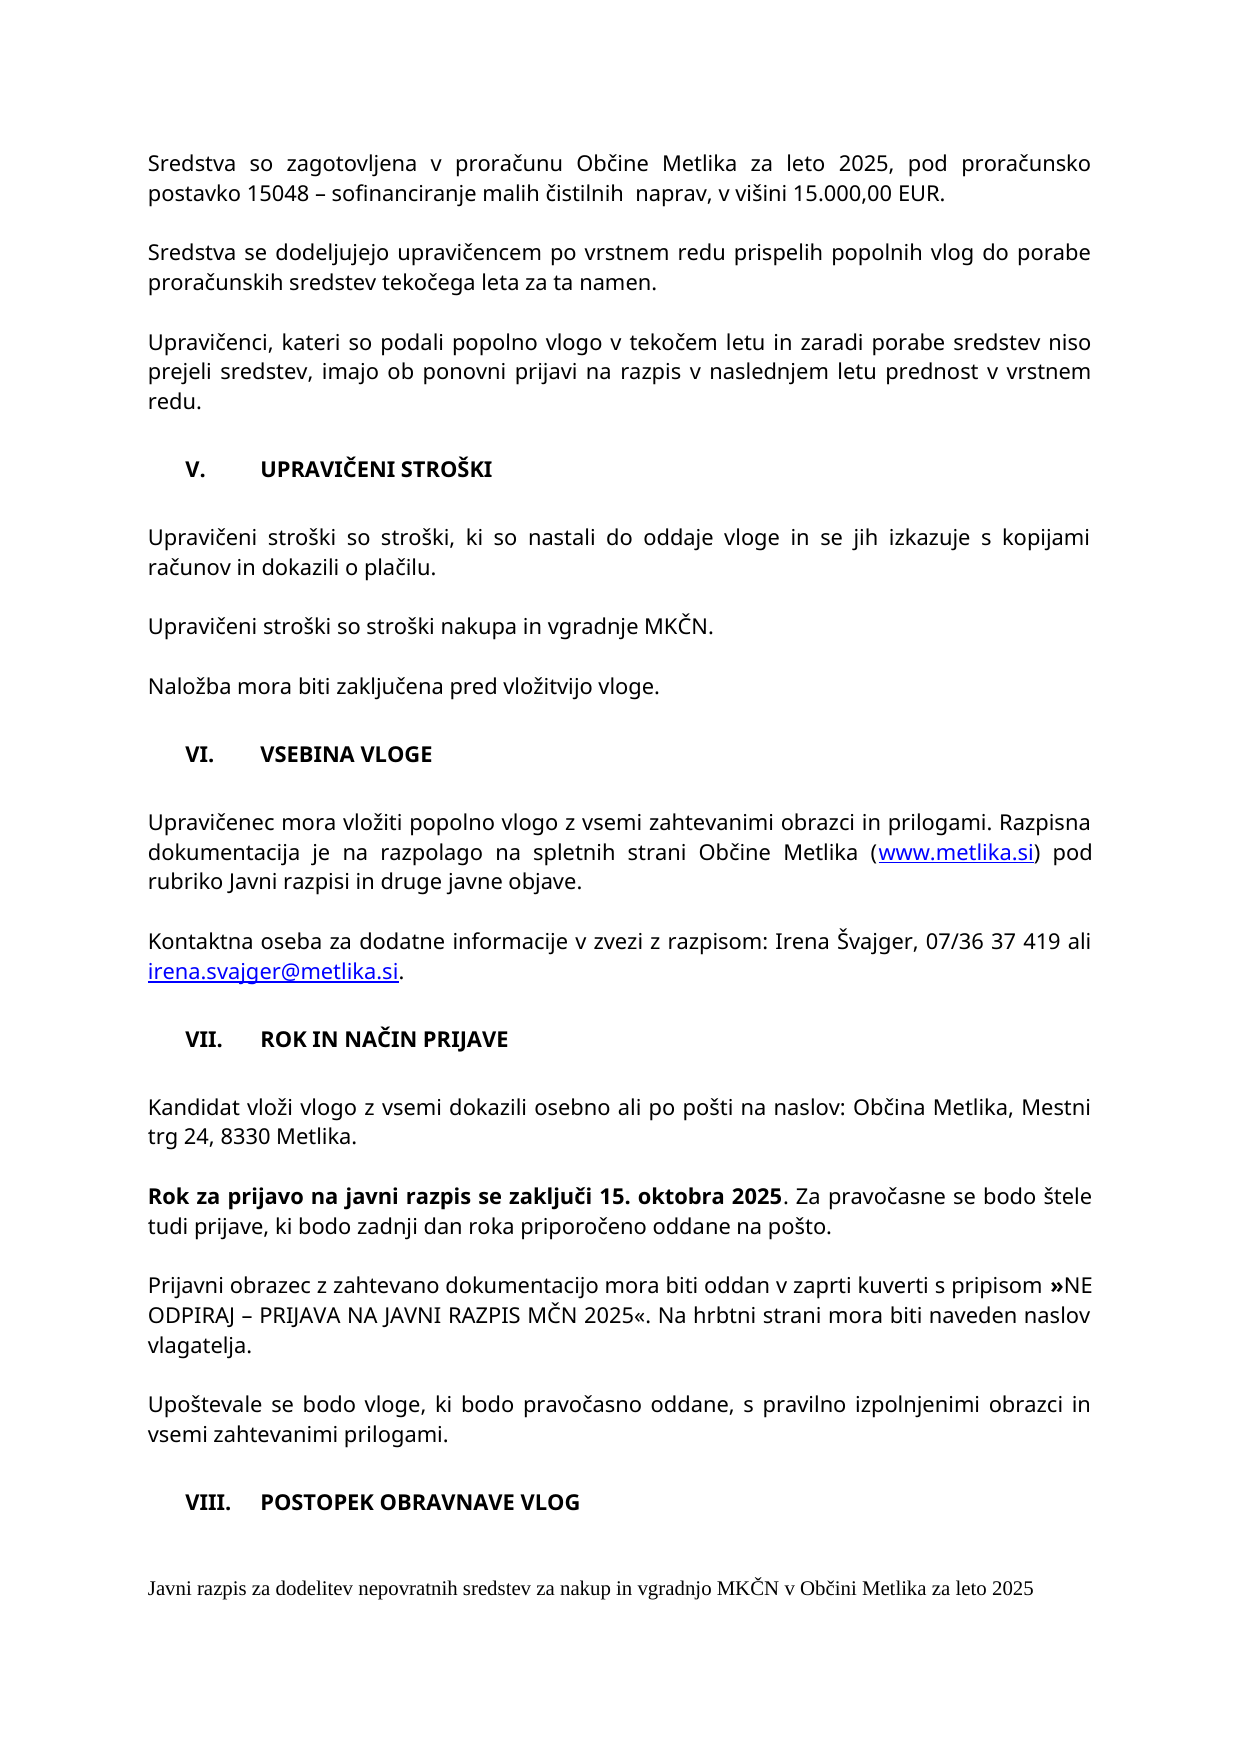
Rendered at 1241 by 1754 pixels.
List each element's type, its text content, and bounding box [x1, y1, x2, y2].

text Rok za prijavo na javni razpis se zaključi 15. oktobra 2025. Za pravočasne se bodo štele tudi prijave, ki bodo zadnji dan roka priporočeno oddane na pošto. [148, 1181, 1092, 1240]
text Sredstva so zagotovljena v proračunu Občine Metlika za leto 2025, pod proračunsko postavko 15048 – sofinanciranje malih čistilnih naprav, v višini 15.000,00 EUR. [148, 148, 1092, 207]
text Kandidat vloži vlogo z vsemi dokazili osebno ali po pošti na naslov: Občina Metlika, Mestni trg 24, 8330 Metlika. [148, 1091, 1092, 1151]
text Kontaktna oseba za dodatne informacije v zvezi z razpisom: Irena Švajger, 07/36 37 419 ali irena.svajger@metlika.si. [148, 926, 1092, 985]
text Naložba mora biti zaključena pred vložitvijo vloge. [148, 671, 1092, 701]
text Upoštevale se bodo vloge, ki bodo pravočasno oddane, s pravilno izpolnjenimi obrazci in vsemi zahtevanimi prilogami. [148, 1389, 1092, 1449]
list POSTOPEK OBRAVNAVE VLOG [185, 1487, 1092, 1517]
list ROK IN NAČIN PRIJAVE [185, 1023, 1092, 1053]
list UPRAVIČENI STROŠKI [185, 454, 1092, 484]
text Prijavni obrazec z zahtevano dokumentacijo mora biti oddan v zaprti kuverti s pripisom »NE ODPIRAJ – PRIJAVA NA JAVNI RAZPIS MČN 2025«. Na hrbtni strani mora biti naveden naslov vlagatelja. [148, 1270, 1092, 1359]
text Upravičenci, kateri so podali popolno vlogo v tekočem letu in zaradi porabe sredstev niso prejeli sredstev, imajo ob ponovni prijavi na razpis v naslednjem letu prednost v vrstnem redu. [148, 326, 1092, 416]
text Upravičenec mora vložiti popolno vlogo z vsemi zahtevanimi obrazci in prilogami. Razpisna dokumentacija je na razpolago na spletnih strani Občine Metlika (www.metlika.si) pod rubriko Javni razpisi in druge javne objave. [148, 807, 1092, 896]
text Upravičeni stroški so stroški nakupa in vgradnje MKČN. [148, 611, 1092, 641]
text Upravičeni stroški so stroški, ki so nastali do oddaje vloge in se jih izkazuje s kopijami računov in dokazili o plačilu. [148, 522, 1092, 581]
text Sredstva se dodeljujejo upravičencem po vrstnem redu prispelih popolnih vlog do porabe proračunskih sredstev tekočega leta za ta namen. [148, 237, 1092, 297]
list VSEBINA VLOGE [185, 739, 1092, 768]
